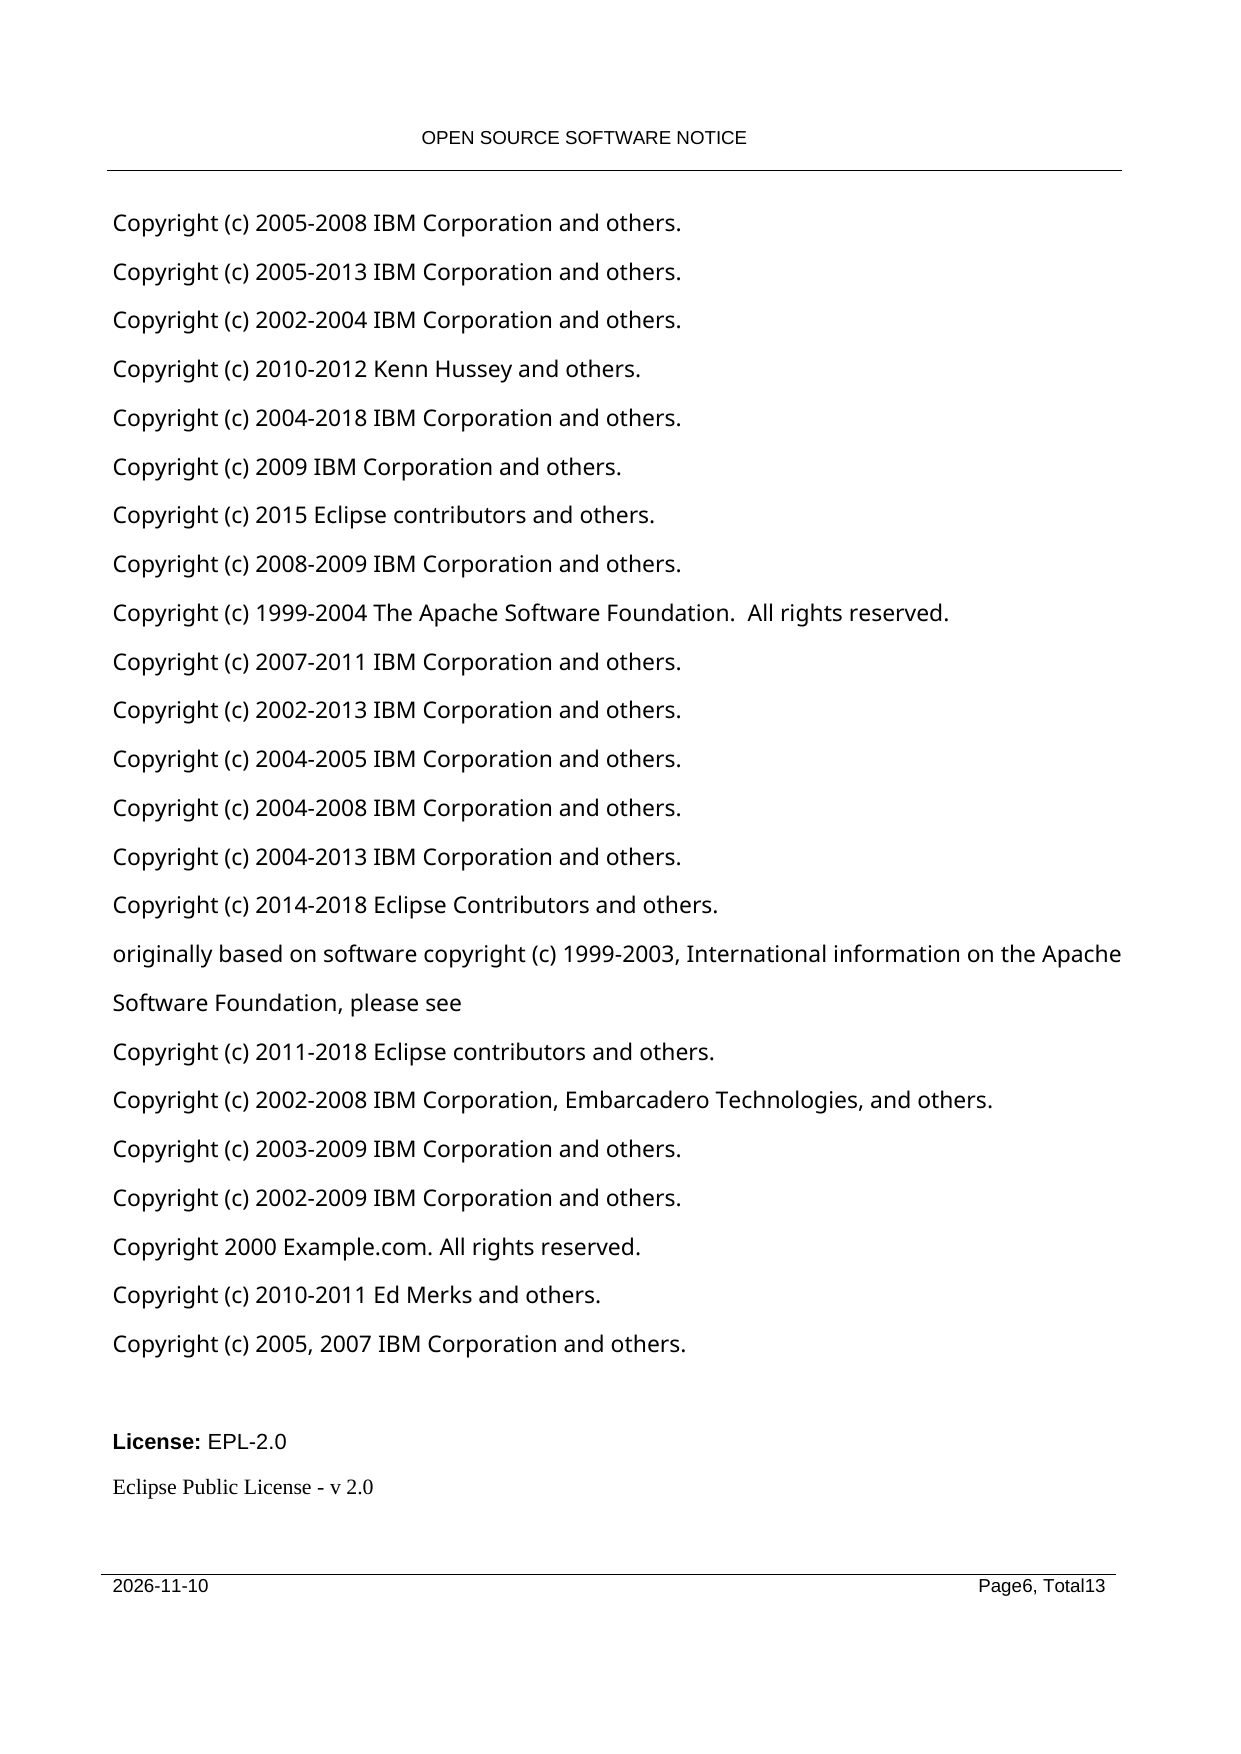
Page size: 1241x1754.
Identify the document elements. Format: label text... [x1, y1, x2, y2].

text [112, 206, 1128, 1409]
text License: EPL-2.0 [112, 1425, 1128, 1458]
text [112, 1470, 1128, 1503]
